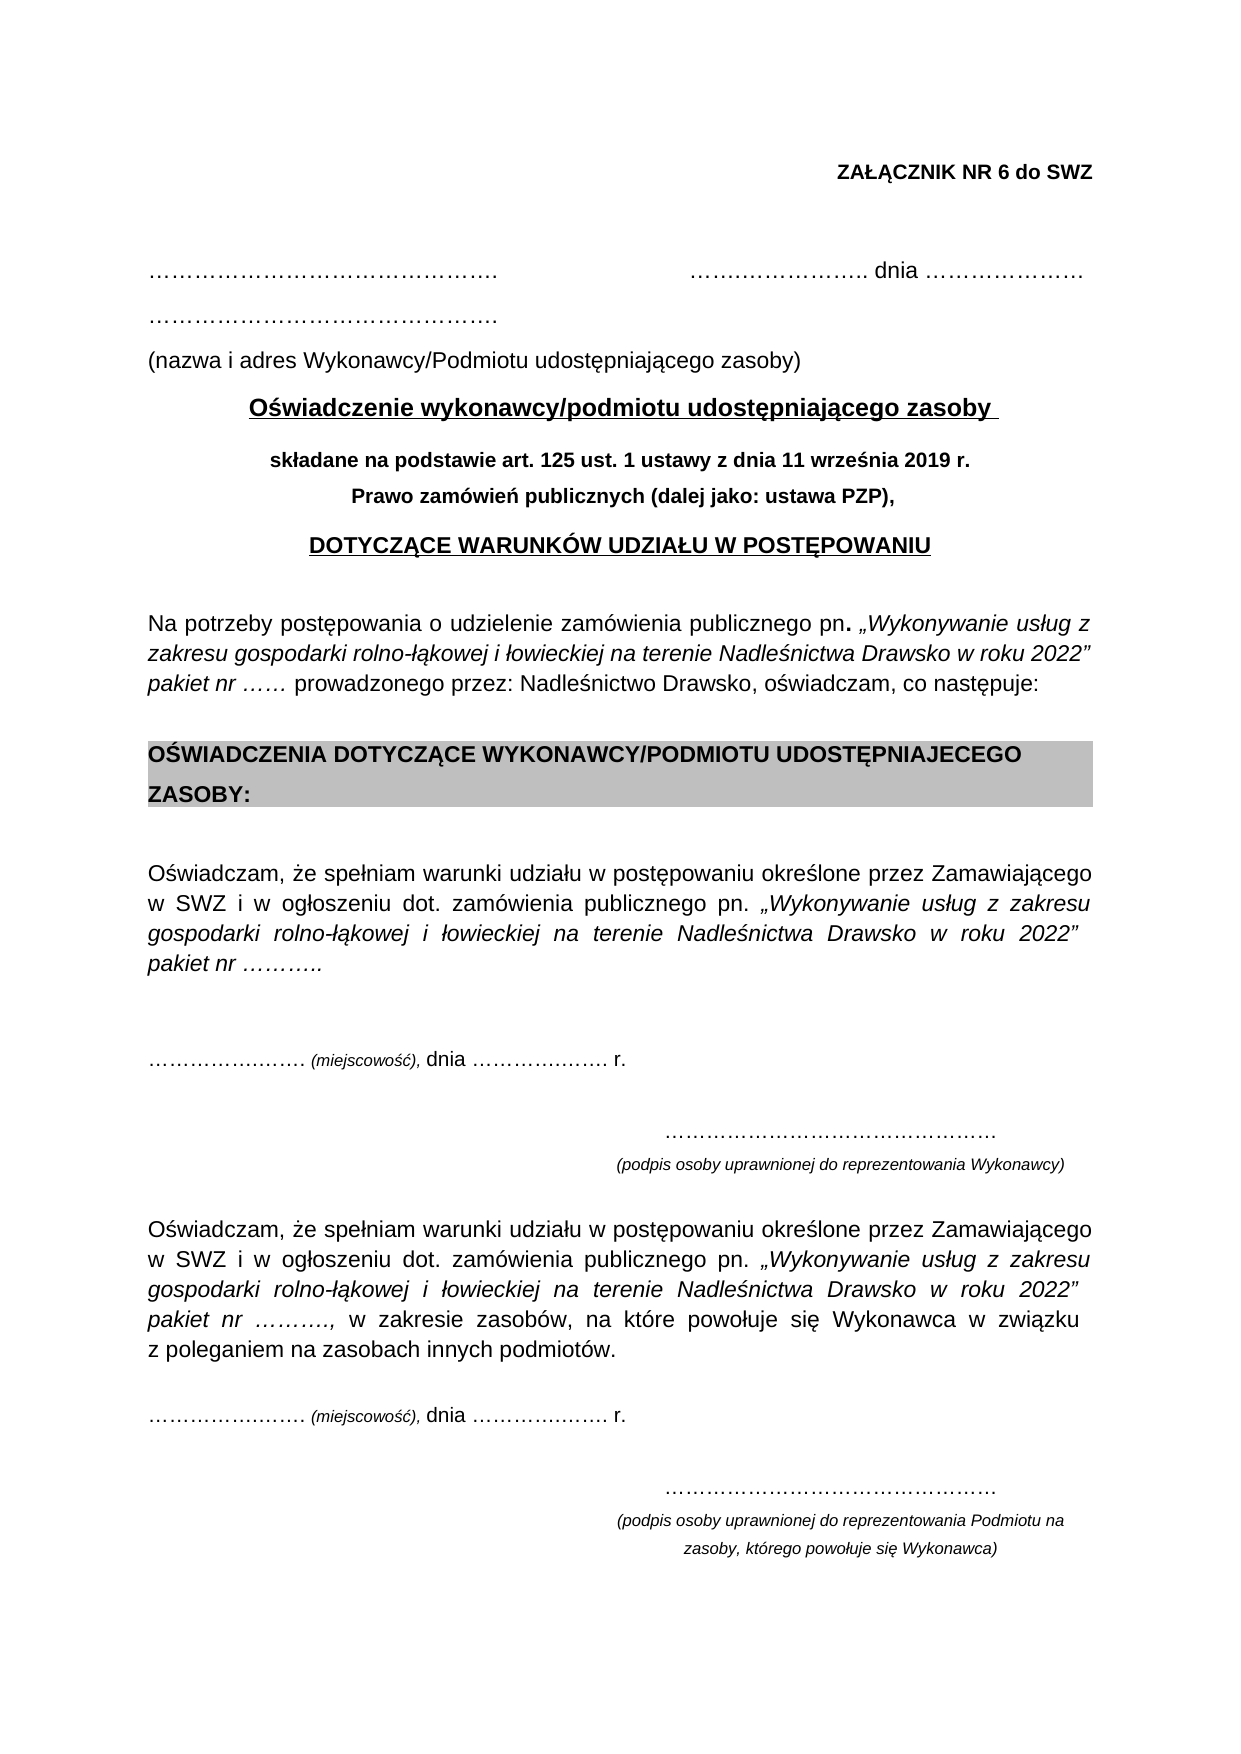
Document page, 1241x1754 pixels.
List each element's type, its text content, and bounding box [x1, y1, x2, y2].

text ZAŁĄCZNIK NR 6 do SWZ [148, 160, 1093, 184]
text (nazwa i adres Wykonawcy/Podmiotu udostępniającego zasoby) [148, 347, 1093, 374]
text Oświadczenie wykonawcy/podmiotu udostępniającego zasoby [148, 392, 1093, 421]
text OŚWIADCZENIA DOTYCZĄCE WYKONAWCY/PODMIOTU UDOSTĘPNIAJECEGO ZASOBY: [148, 741, 1093, 807]
text DOTYCZĄCE WARUNKÓW UDZIAŁU W POSTĘPOWANIU [148, 532, 1093, 559]
text …………….……. (miejscowość), dnia ………….……. r. [148, 1047, 1093, 1071]
text Oświadczam, że spełniam warunki udziału w postępowaniu określone przez Zamawiającego w SWZ i w ogłoszeniu dot. zamówienia publicznego pn. „Wykonywanie usług z zakresu gospodarki rolno-łąkowej i łowieckiej na terenie Nadleśnictwa Drawsko w roku 2022” pakiet nr ………., w zakresie zasobów, na które powołuje się Wykonawca w związku z poleganiem na zasobach innych podmiotów. [148, 1216, 1093, 1363]
text (podpis osoby uprawnionej do reprezentowania Podmiotu na zasoby, którego powołuje się Wykonawca) [590, 1510, 1093, 1558]
text …………….……. (miejscowość), dnia ………….……. r. [148, 1403, 1093, 1427]
text składane na podstawie art. 125 ust. 1 ustawy z dnia 11 września 2019 r. [148, 448, 1093, 472]
text Na potrzeby postępowania o udzielenie zamówienia publicznego pn. „Wykonywanie usług z zakresu gospodarki rolno-łąkowej i łowieckiej na terenie Nadleśnictwa Drawsko w roku 2022” pakiet nr …… prowadzonego przez: Nadleśnictwo Drawsko, oświadczam, co następuje: [148, 610, 1093, 697]
text ………………………………………… [148, 1474, 1093, 1498]
text Oświadczam, że spełniam warunki udziału w postępowaniu określone przez Zamawiającego w SWZ i w ogłoszeniu dot. zamówienia publicznego pn. „Wykonywanie usług z zakresu gospodarki rolno-łąkowej i łowieckiej na terenie Nadleśnictwa Drawsko w roku 2022” pakiet nr ……….. [148, 860, 1093, 977]
text ………………………………………. [148, 302, 1093, 329]
text Prawo zamówień publicznych (dalej jako: ustawa PZP), [148, 484, 1093, 508]
text ………………………………………. …….…………….. dnia ………………… [148, 257, 1093, 283]
text ………………………………………… [148, 1119, 1093, 1143]
text (podpis osoby uprawnionej do reprezentowania Wykonawcy) [590, 1154, 1093, 1174]
